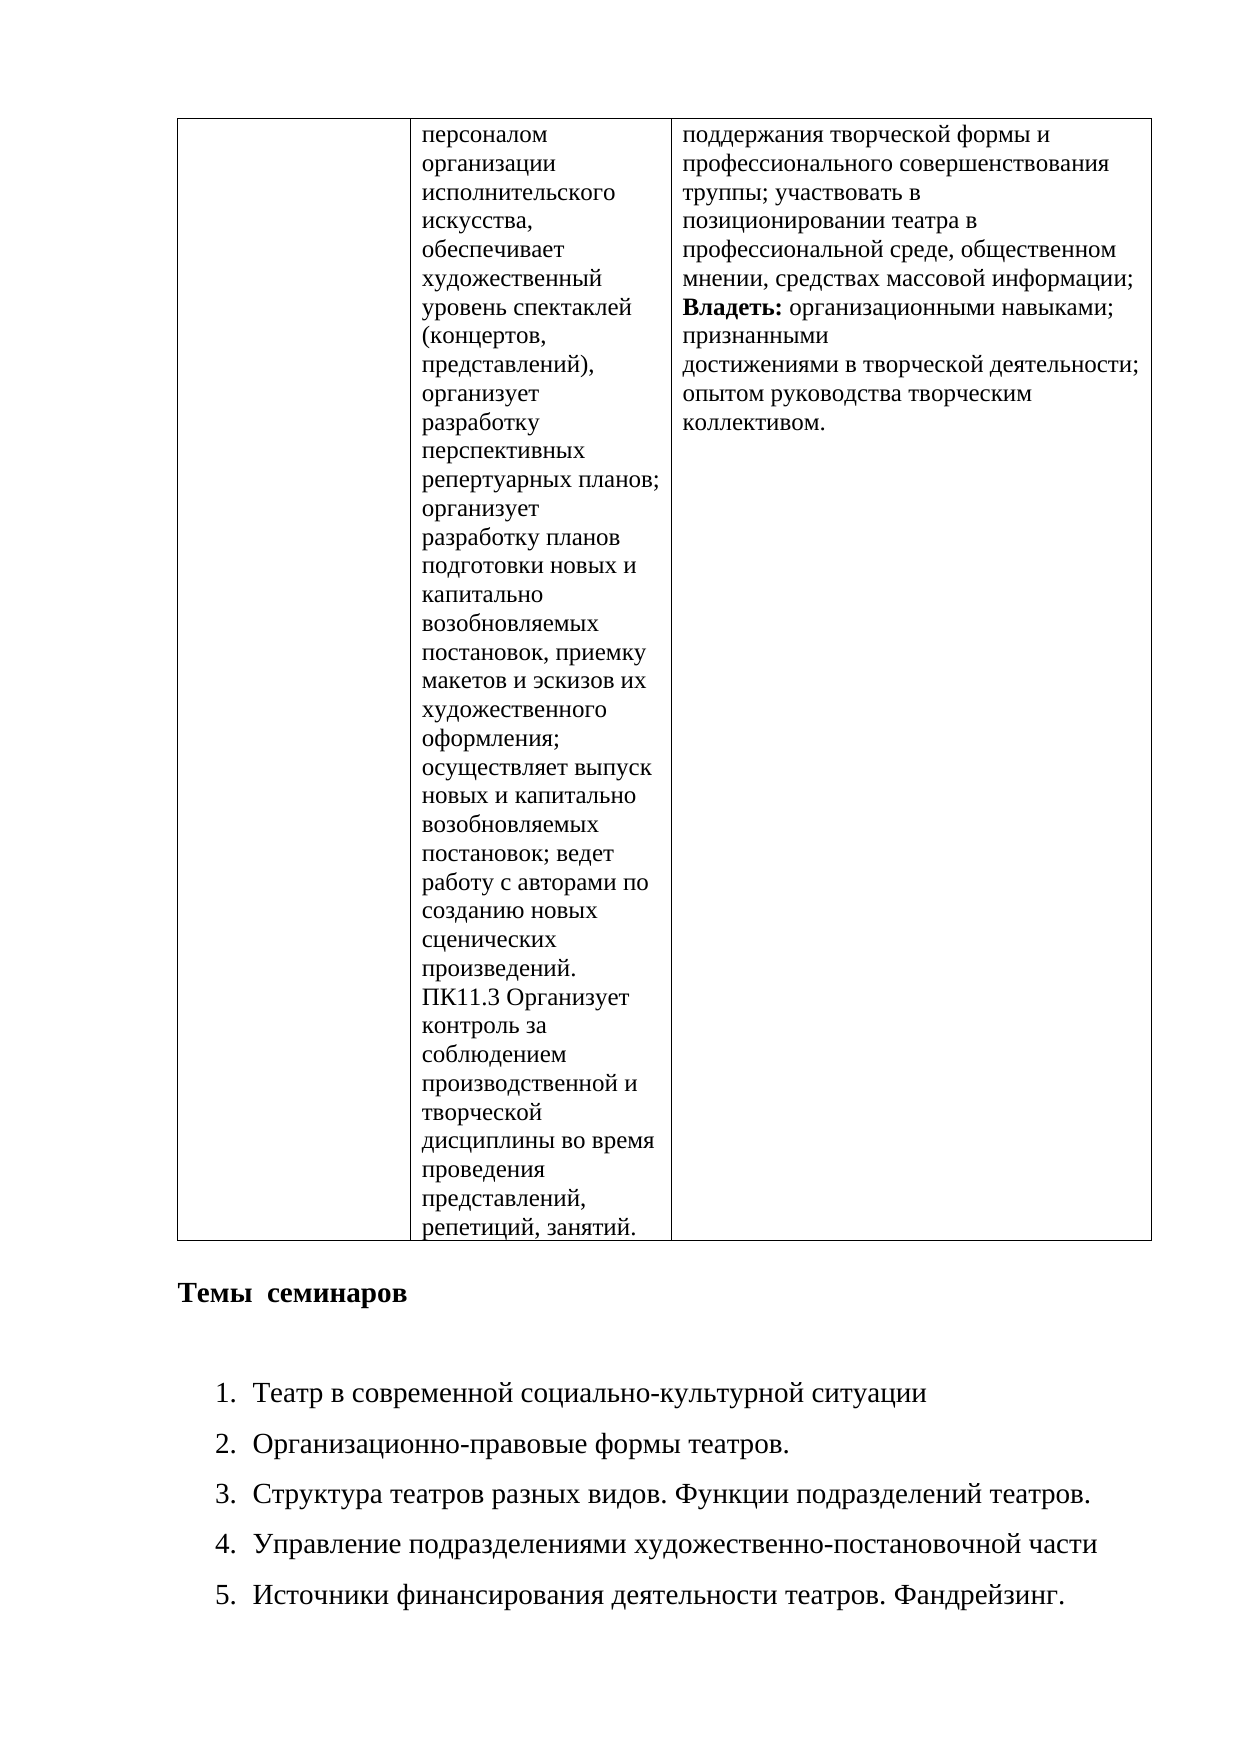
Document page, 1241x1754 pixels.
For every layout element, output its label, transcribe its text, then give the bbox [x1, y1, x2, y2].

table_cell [178, 119, 410, 1240]
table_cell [672, 119, 1151, 1240]
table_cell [411, 119, 671, 1240]
list Источники финансирования деятельности театров. Фандрейзинг. [215, 1577, 1152, 1610]
list Организационно-правовые формы театров. [215, 1426, 1152, 1459]
list Структура театров разных видов. Функции подразделений театров. [215, 1476, 1152, 1510]
list Управление подразделениями художественно-постановочной части [215, 1527, 1152, 1560]
text Темы семинаров [177, 1275, 1152, 1308]
list Театр в современной социально-культурной ситуации [215, 1376, 1152, 1409]
